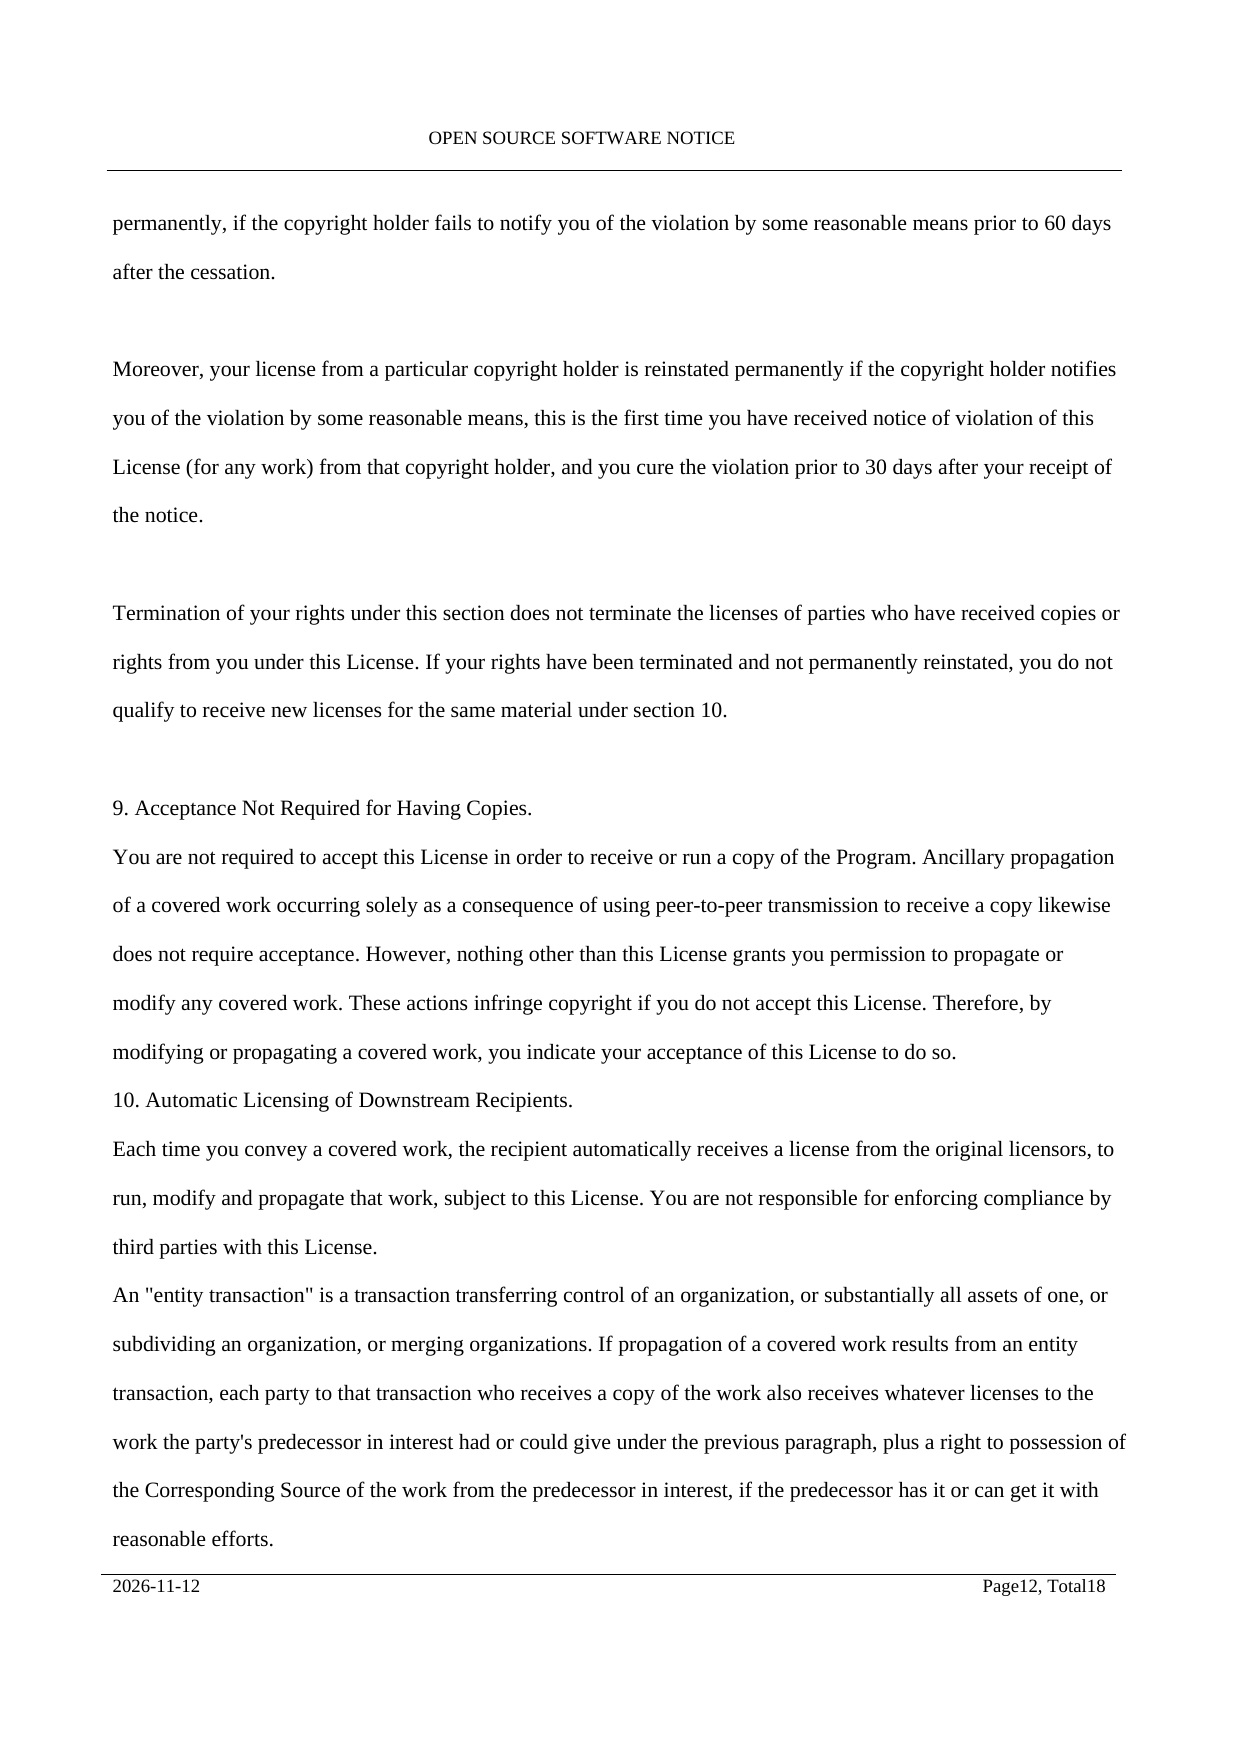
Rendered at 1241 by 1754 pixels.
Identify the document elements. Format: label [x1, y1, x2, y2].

text [112, 206, 1128, 1555]
